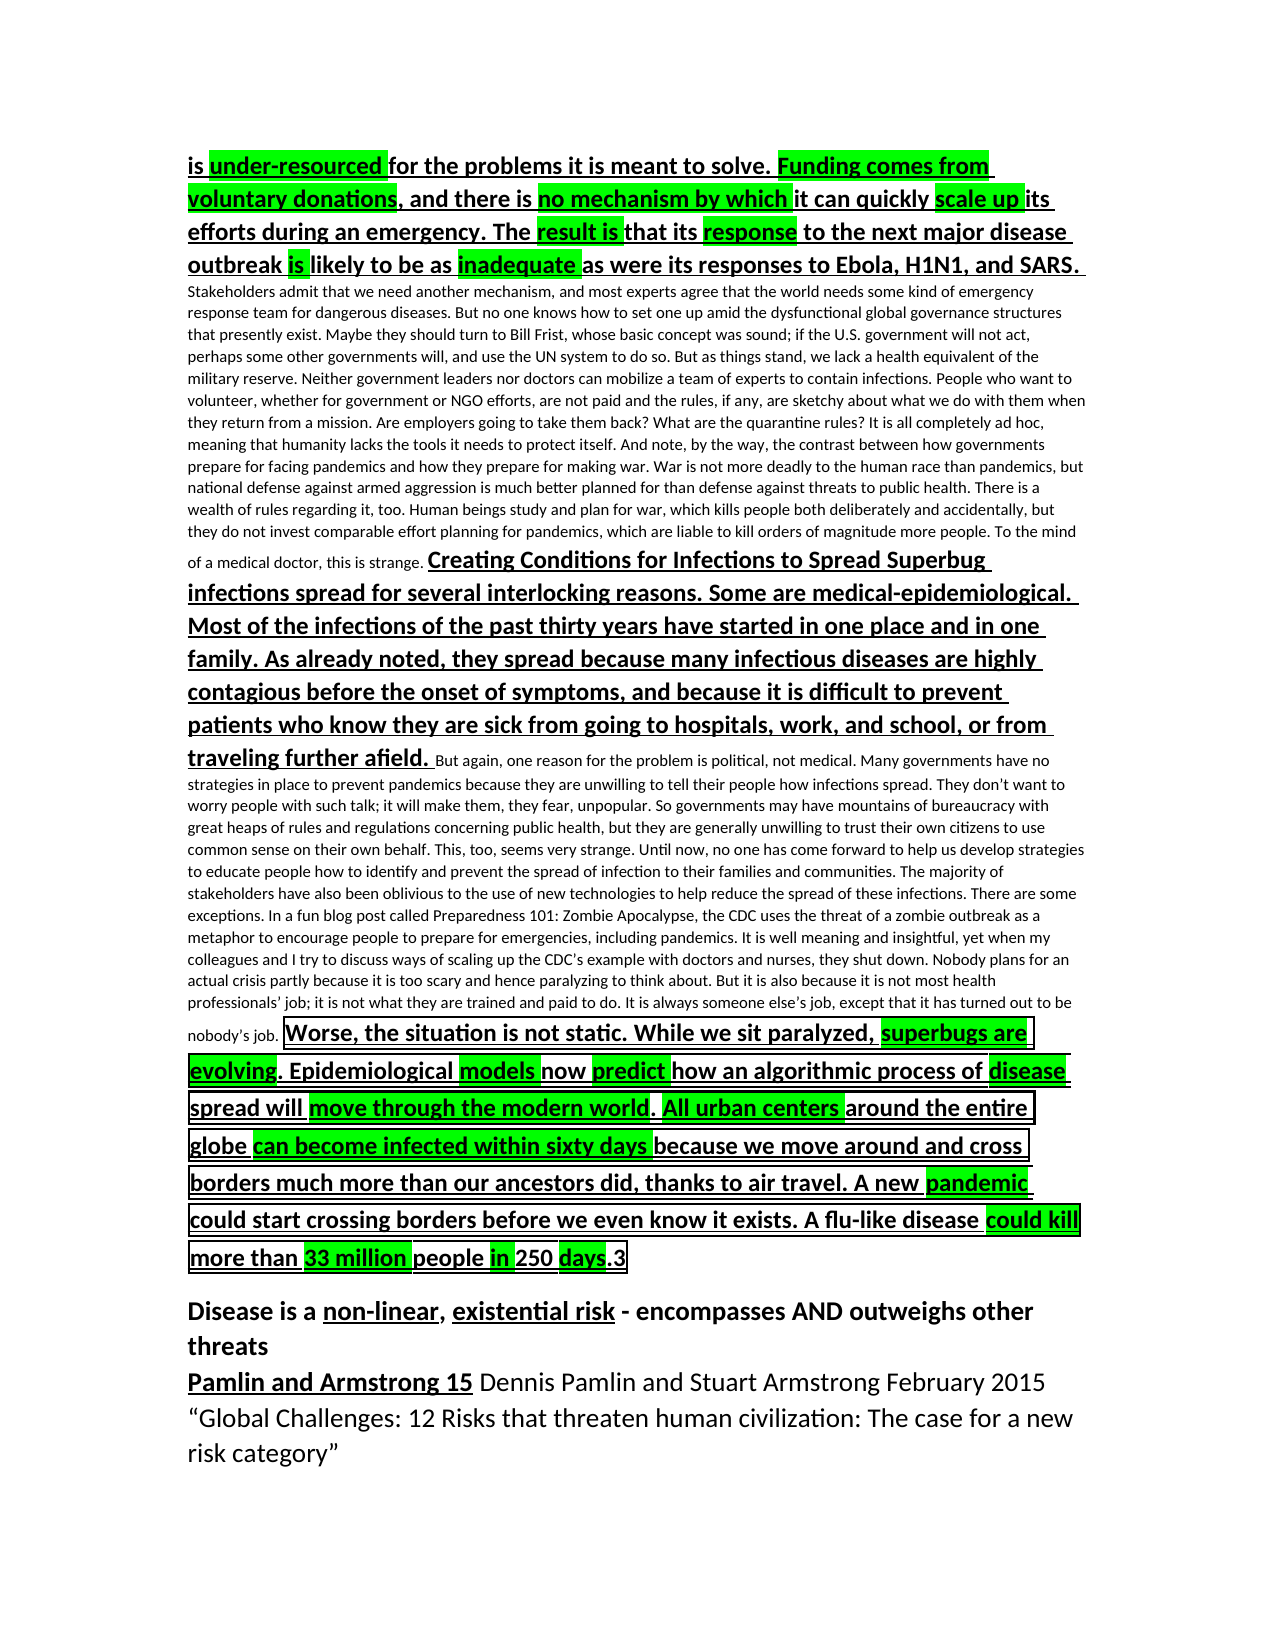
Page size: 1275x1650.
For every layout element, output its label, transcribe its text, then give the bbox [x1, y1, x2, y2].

subtitle Disease is a non-linear, existential risk - encompasses AND outweighs other threats [187, 1294, 1087, 1363]
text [187, 150, 1087, 1274]
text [187, 1365, 1087, 1469]
